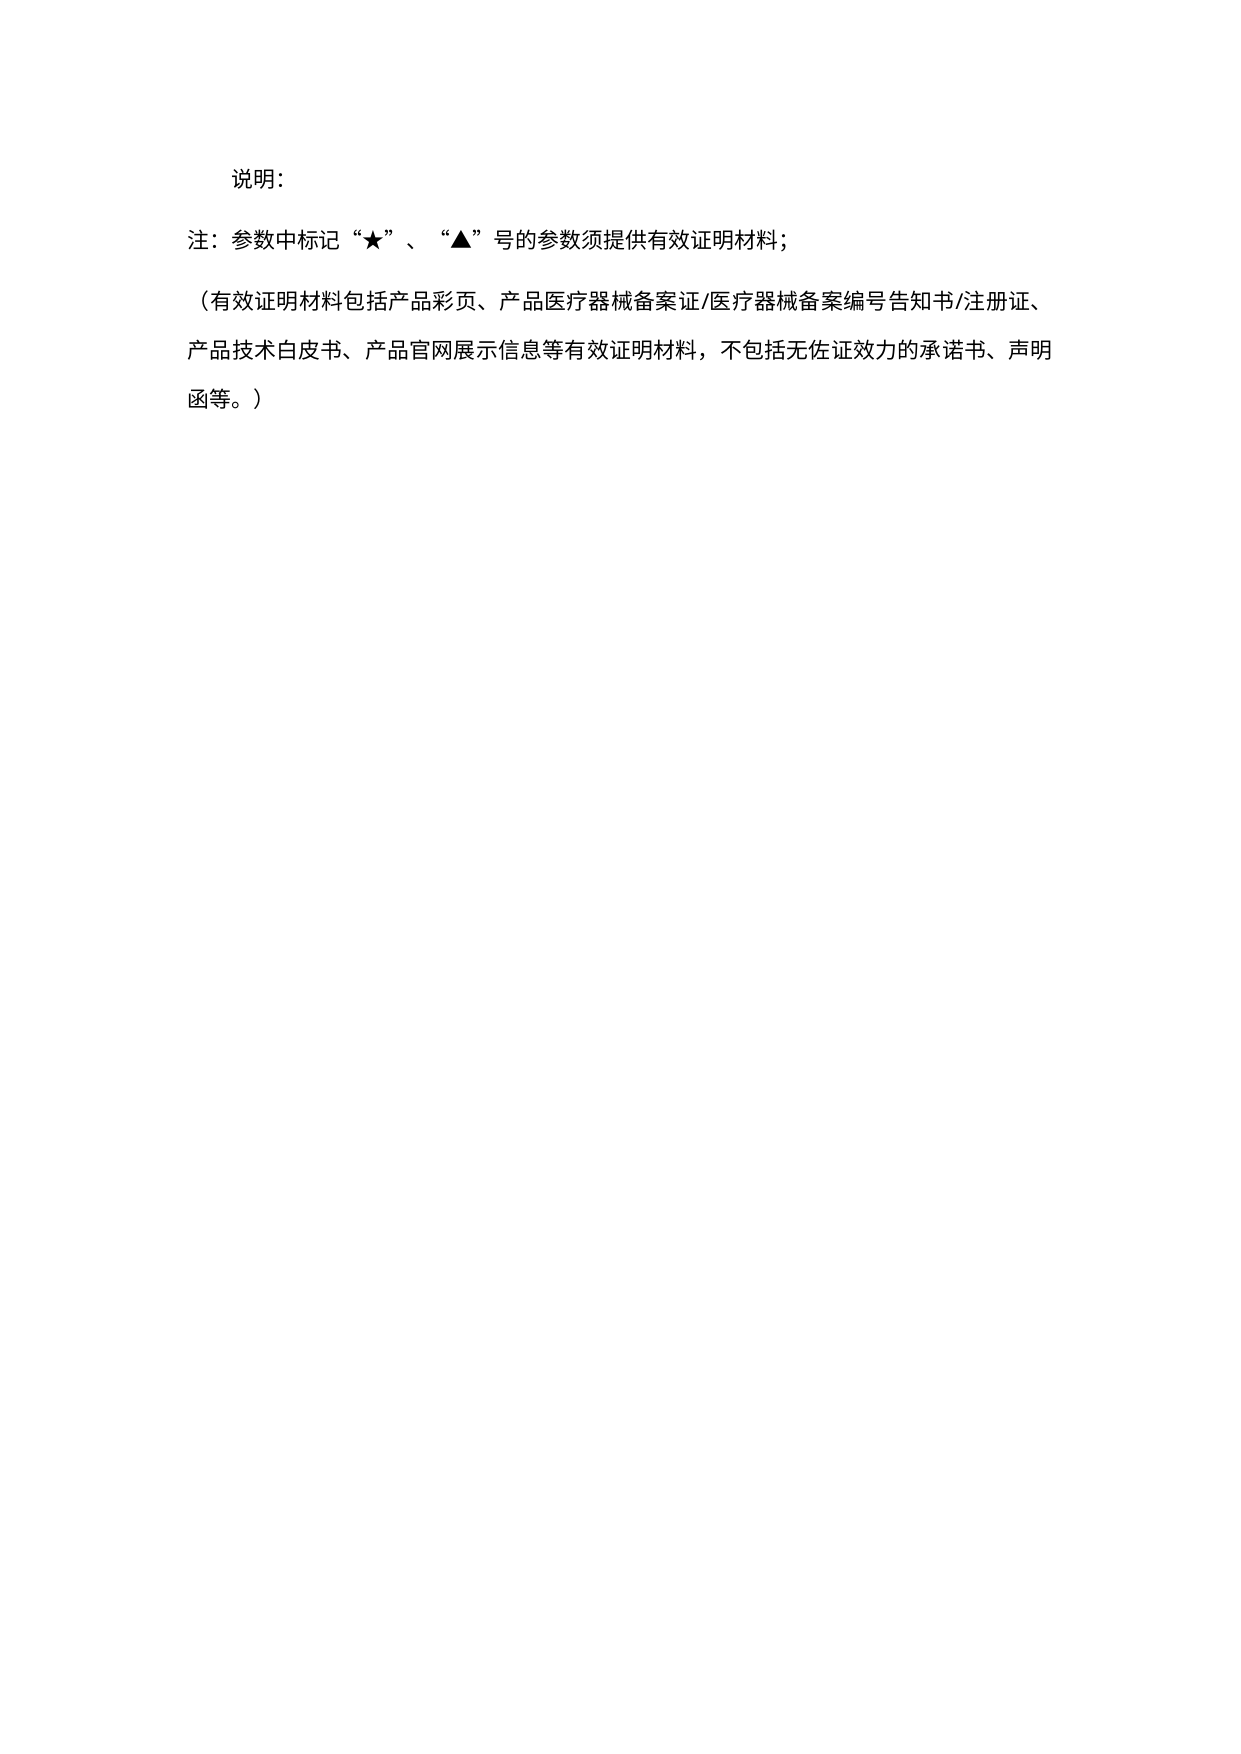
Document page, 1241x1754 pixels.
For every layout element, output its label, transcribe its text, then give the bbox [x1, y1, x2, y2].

text 说明： [231, 162, 1053, 194]
text （有效证明材料包括产品彩页、产品医疗器械备案证/医疗器械备案编号告知书/注册证、产品技术白皮书、产品官网展示信息等有效证明材料，不包括无佐证效力的承诺书、声明函等。） [187, 284, 1053, 414]
text 注：参数中标记“★”、“▲”号的参数须提供有效证明材料； [187, 223, 1053, 255]
